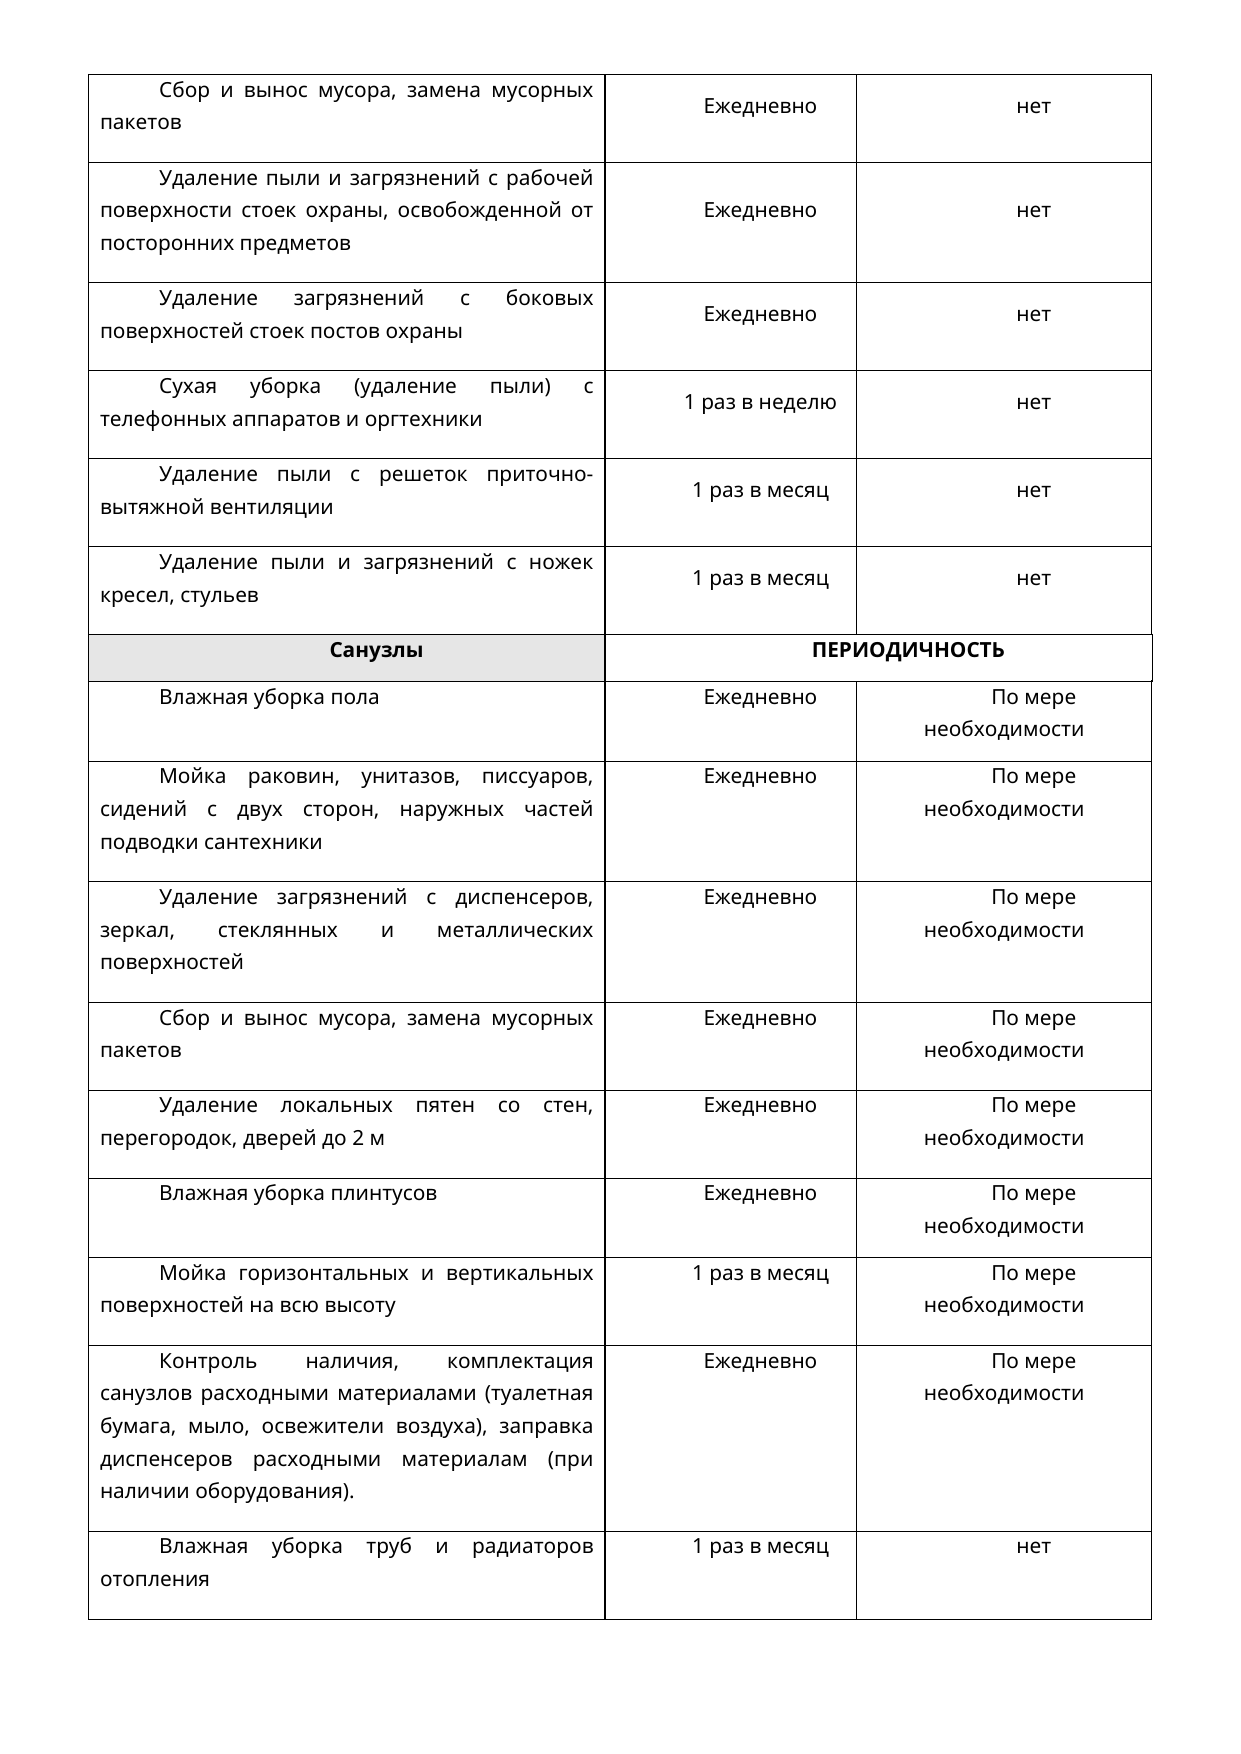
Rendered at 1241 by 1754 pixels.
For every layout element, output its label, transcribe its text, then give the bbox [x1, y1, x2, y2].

table_cell нет [857, 459, 1151, 546]
table_cell Удаление загрязнений с диспенсеров, зеркал, стеклянных и металлических поверхностей [89, 882, 604, 1002]
table_cell По мере необходимости [857, 1258, 1151, 1345]
table_cell По мере необходимости [857, 882, 1151, 1002]
table_cell нет [857, 547, 1151, 634]
table_cell 1 раз в месяц [606, 459, 856, 546]
table_cell нет [857, 75, 1151, 162]
table_cell По мере необходимости [857, 1346, 1151, 1531]
table_cell По мере необходимости [857, 1179, 1151, 1257]
table_cell Ежедневно [606, 1346, 856, 1531]
table_cell Влажная уборка труб и радиаторов отопления [89, 1532, 604, 1618]
table_cell Ежедневно [606, 762, 856, 881]
table_cell Сбор и вынос мусора, замена мусорных пакетов [89, 1003, 604, 1089]
table_cell Ежедневно [606, 882, 856, 1002]
table_cell Санузлы [89, 635, 604, 681]
table_cell Удаление пыли и загрязнений с рабочей поверхности стоек охраны, освобожденной от посторонних предметов [89, 163, 604, 282]
table_cell Мойка горизонтальных и вертикальных поверхностей на всю высоту [89, 1258, 604, 1345]
table_cell Ежедневно [606, 75, 856, 162]
table_cell Ежедневно [606, 682, 856, 761]
table_cell нет [857, 371, 1151, 458]
table_cell Ежедневно [606, 1179, 856, 1257]
table_cell Влажная уборка пола [89, 682, 604, 761]
table_cell Сбор и вынос мусора, замена мусорных пакетов [89, 75, 604, 162]
table_cell Удаление пыли и загрязнений с ножек кресел, стульев [89, 547, 604, 634]
table_cell Ежедневно [606, 163, 856, 282]
table_cell Мойка раковин, унитазов, писсуаров, сидений с двух сторон, наружных частей подводки сантехники [89, 762, 604, 881]
table_cell По мере необходимости [857, 1091, 1151, 1177]
table_cell По мере необходимости [857, 762, 1151, 881]
table_cell По мере необходимости [857, 1003, 1151, 1089]
table_cell нет [857, 1532, 1151, 1618]
table_cell ПЕРИОДИЧНОСТЬ [606, 635, 1152, 681]
table_cell Контроль наличия, комплектация санузлов расходными материалами (туалетная бумага, мыло, освежители воздуха), заправка диспенсеров расходными материалам (при наличии оборудования). [89, 1346, 604, 1531]
table_cell 1 раз в месяц [606, 1258, 856, 1345]
table_cell Ежедневно [606, 1003, 856, 1089]
table_cell Удаление локальных пятен со стен, перегородок, дверей до 2 м [89, 1091, 604, 1177]
table_cell Ежедневно [606, 283, 856, 370]
table_cell 1 раз в месяц [606, 547, 856, 634]
table_cell Удаление загрязнений с боковых поверхностей стоек постов охраны [89, 283, 604, 370]
table_cell нет [857, 283, 1151, 370]
table_cell По мере необходимости [857, 682, 1151, 761]
table_cell 1 раз в месяц [606, 1532, 856, 1618]
table_cell 1 раз в неделю [606, 371, 856, 458]
table_cell Сухая уборка (удаление пыли) с телефонных аппаратов и оргтехники [89, 371, 604, 458]
table_cell Влажная уборка плинтусов [89, 1179, 604, 1257]
table_cell Удаление пыли с решеток приточно-вытяжной вентиляции [89, 459, 604, 546]
table_cell Ежедневно [606, 1091, 856, 1177]
table_cell нет [857, 163, 1151, 282]
